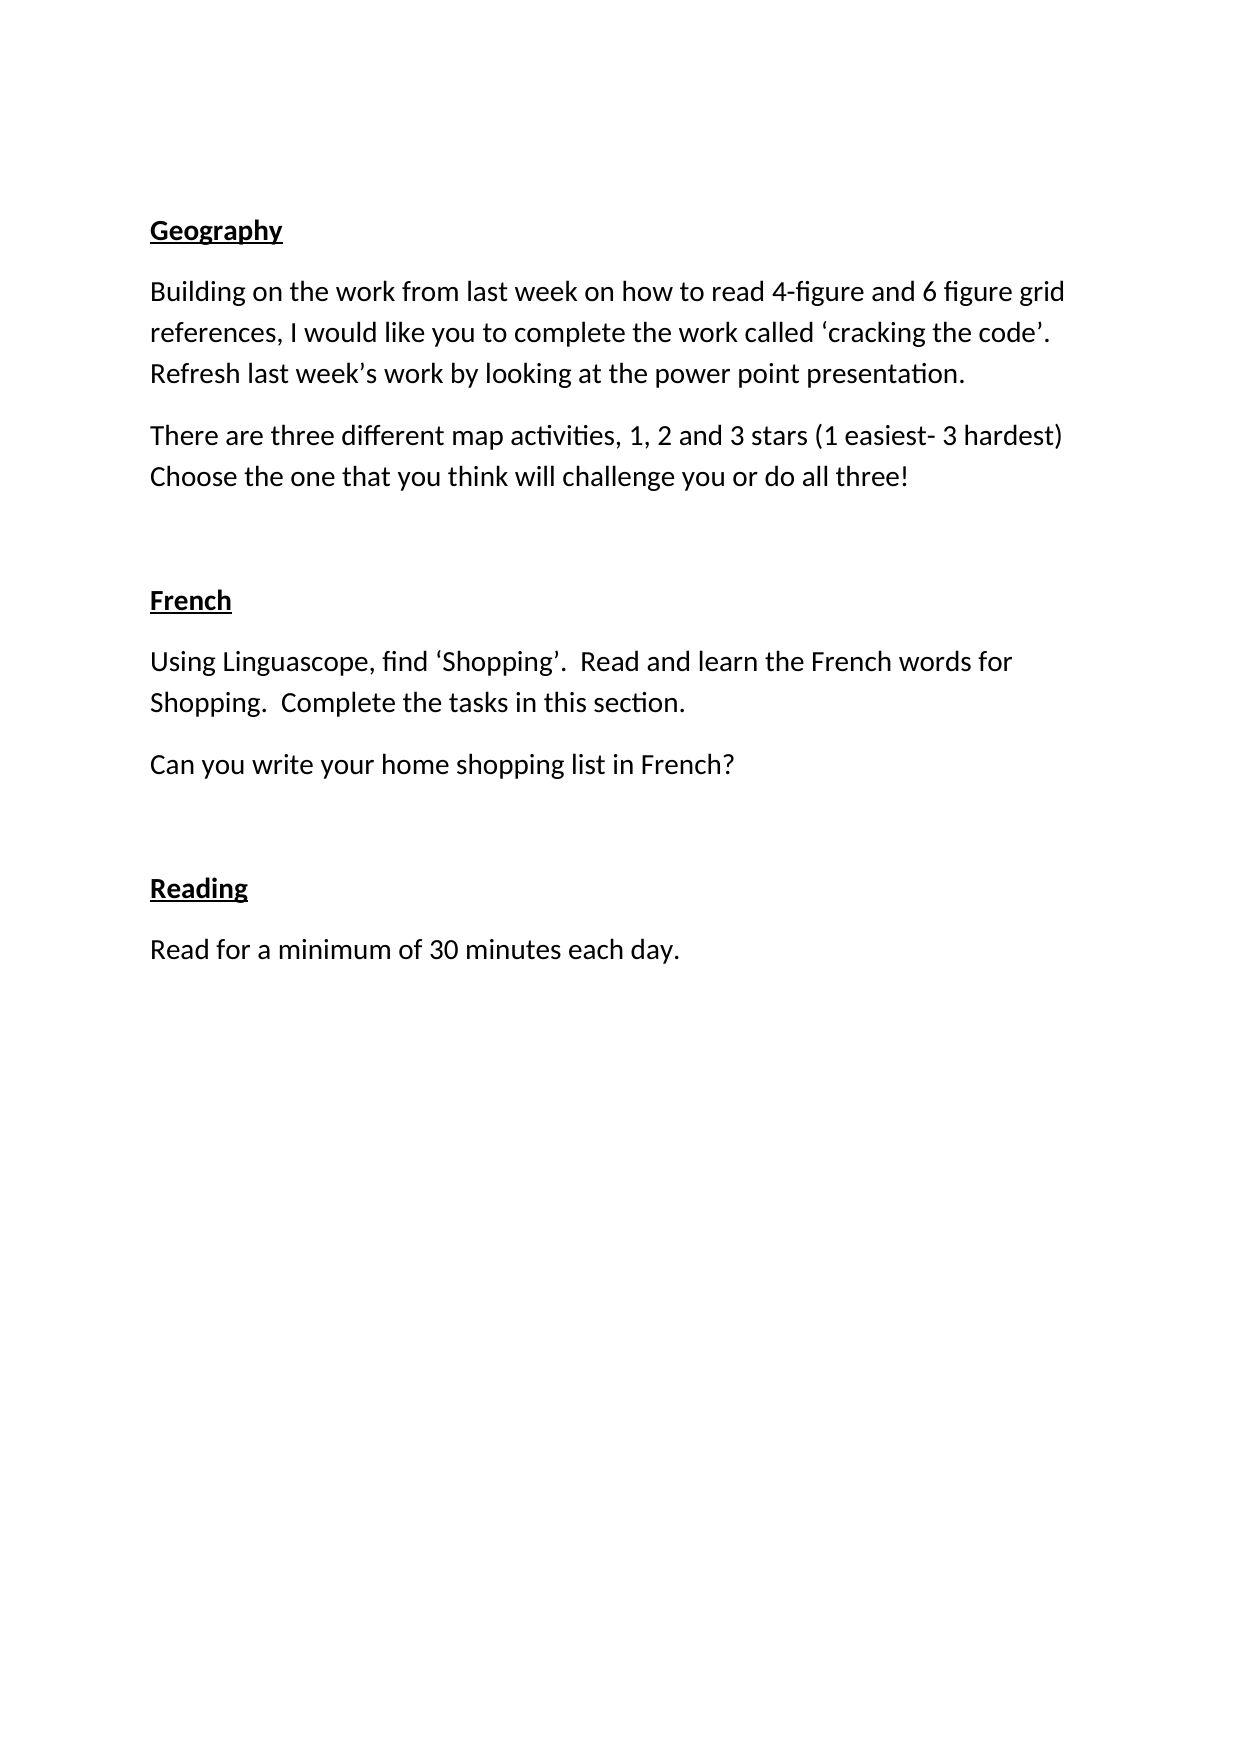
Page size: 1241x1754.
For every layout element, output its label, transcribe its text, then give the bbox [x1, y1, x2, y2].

text Building on the work from last week on how to read 4-figure and 6 figure grid references, I would like you to complete the work called ‘cracking the code’. Refresh last week’s work by looking at the power point presentation. [150, 273, 1090, 391]
text There are three different map activities, 1, 2 and 3 stars (1 easiest- 3 hardest) Choose the one that you think will challenge you or do all three! [150, 417, 1090, 494]
text Using Linguascope, find ‘Shopping’. Read and learn the French words for Shopping. Complete the tasks in this section. [150, 643, 1090, 720]
text Read for a minimum of 30 minutes each day. [150, 931, 1090, 967]
text French [150, 582, 1090, 617]
text Reading [150, 870, 1090, 905]
text Geography [150, 212, 1090, 247]
text Can you write your home shopping list in French? [150, 746, 1090, 782]
